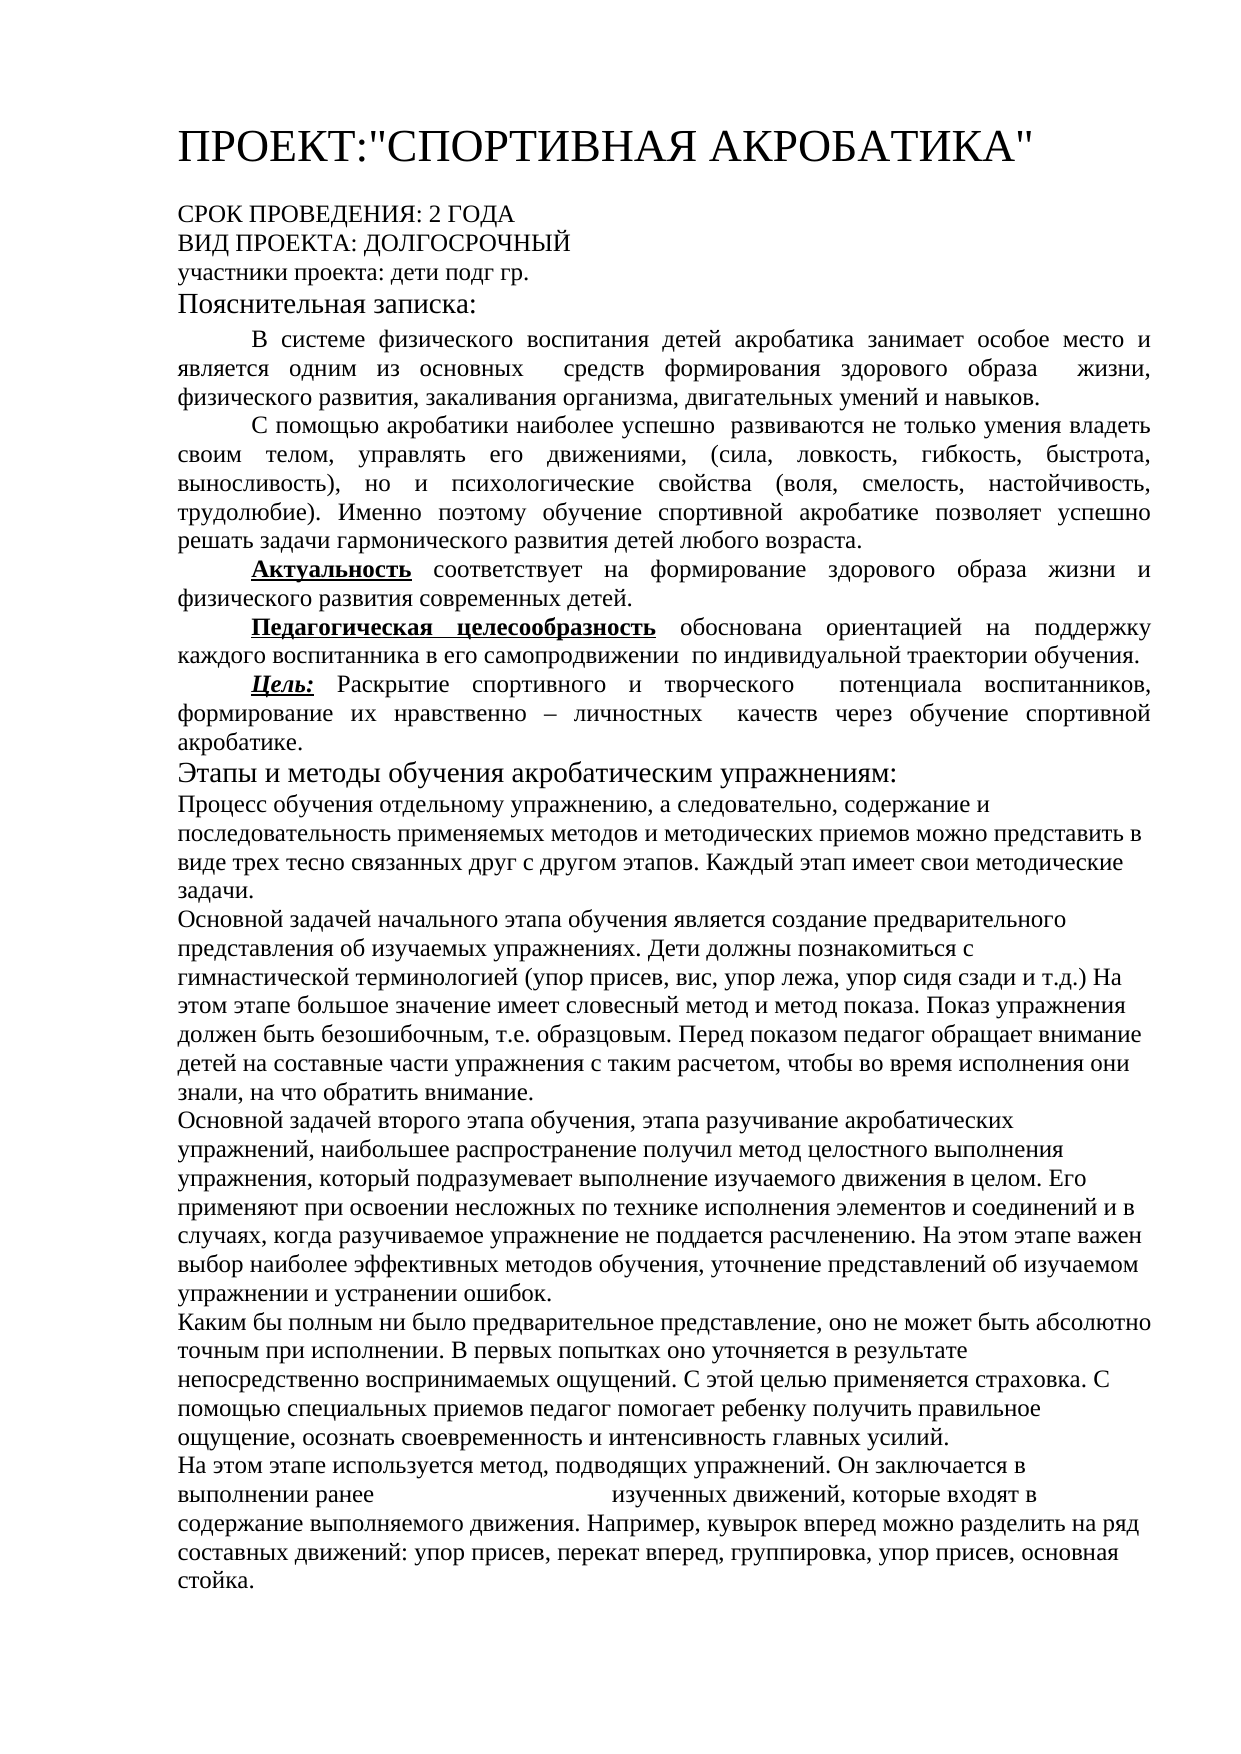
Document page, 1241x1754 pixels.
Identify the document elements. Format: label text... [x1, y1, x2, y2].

text участники проекта: дети подг гр. [177, 257, 1152, 286]
text Актуальность соответствует на формирование здорового образа жизни и физического развития современных детей. [177, 554, 1152, 612]
text ВИД ПРОЕКТА: ДОЛГОСРОЧНЫЙ [177, 228, 1152, 257]
text В системе физического воспитания детей акробатика занимает особое место и является одним из основных средств формирования здорового образа жизни, физического развития, закаливания организма, двигательных умений и навыков. [177, 324, 1152, 411]
text Цель: Раскрытие спортивного и творческого потенциала воспитанников, формирование их нравственно – личностных качеств через обучение спортивной акробатике. [177, 669, 1152, 756]
text Педагогическая целесообразность обоснована ориентацией на поддержку каждого воспитанника в его самопродвижении по индивидуальной траектории обучения. [177, 612, 1152, 669]
text Этапы и методы обучения акробатическим упражнениям: Процесс обучения отдельному упражнению, а следовательно, содержание и последовательность применяемых методов и методических приемов можно представить в виде трех тесно связанных друг с другом этапов. Каждый этап имеет свои методические задачи. Основной задачей начального этапа обучения является создание предварительного представления об изучаемых упражнениях. Дети должны познакомиться с гимнастической терминологией (упор присев, вис, упор лежа, упор сидя сзади и т.д.) На этом этапе большое значение имеет словесный метод и метод показа. Показ упражнения должен быть безошибочным, т.е. образцовым. Перед показом педагог обращает внимание детей на составные части упражнения с таким расчетом, чтобы во время исполнения они знали, на что обратить внимание. Основной задачей второго этапа обучения, этапа разучивание акробатических упражнений, наибольшее распространение получил метод целостного выполнения упражнения, который подразумевает выполнение изучаемого движения в целом. Его применяют при освоении несложных по технике исполнения элементов и соединений и в случаях, когда разучиваемое упражнение не поддается расчленению. На этом этапе важен выбор наиболее эффективных методов обучения, уточнение представлений об изучаемом упражнении и устранении ошибок. Каким бы полным ни было предварительное представление, оно не может быть абсолютно точным при исполнении. В первых попытках оно уточняется в результате непосредственно воспринимаемых ощущений. С этой целью применяется страховка. С помощью специальных приемов педагог помогает ребенку получить правильное ощущение, осознать своевременность и интенсивность главных усилий. На этом этапе используется метод, подводящих упражнений. Он заключается в выполнении ранее изученных движений, которые входят в содержание выполняемого движения. Например, кувырок вперед можно разделить на ряд составных движений: упор присев, перекат вперед, группировка, упор присев, основная стойка. [177, 756, 1152, 1594]
text ПРОЕКТ:"СПОРТИВНАЯ АКРОБАТИКА" [177, 118, 1152, 171]
text СРОК ПРОВЕДЕНИЯ: 2 ГОДА [177, 199, 1152, 228]
text С помощью акробатики наиболее успешно развиваются не только умения владеть своим телом, управлять его движениями, (сила, ловкость, гибкость, быстрота, выносливость), но и психологические свойства (воля, смелость, настойчивость, трудолюбие). Именно поэтому обучение спортивной акробатике позволяет успешно решать задачи гармонического развития детей любого возраста. [177, 411, 1152, 554]
text Пояснительная записка: [177, 286, 1152, 319]
